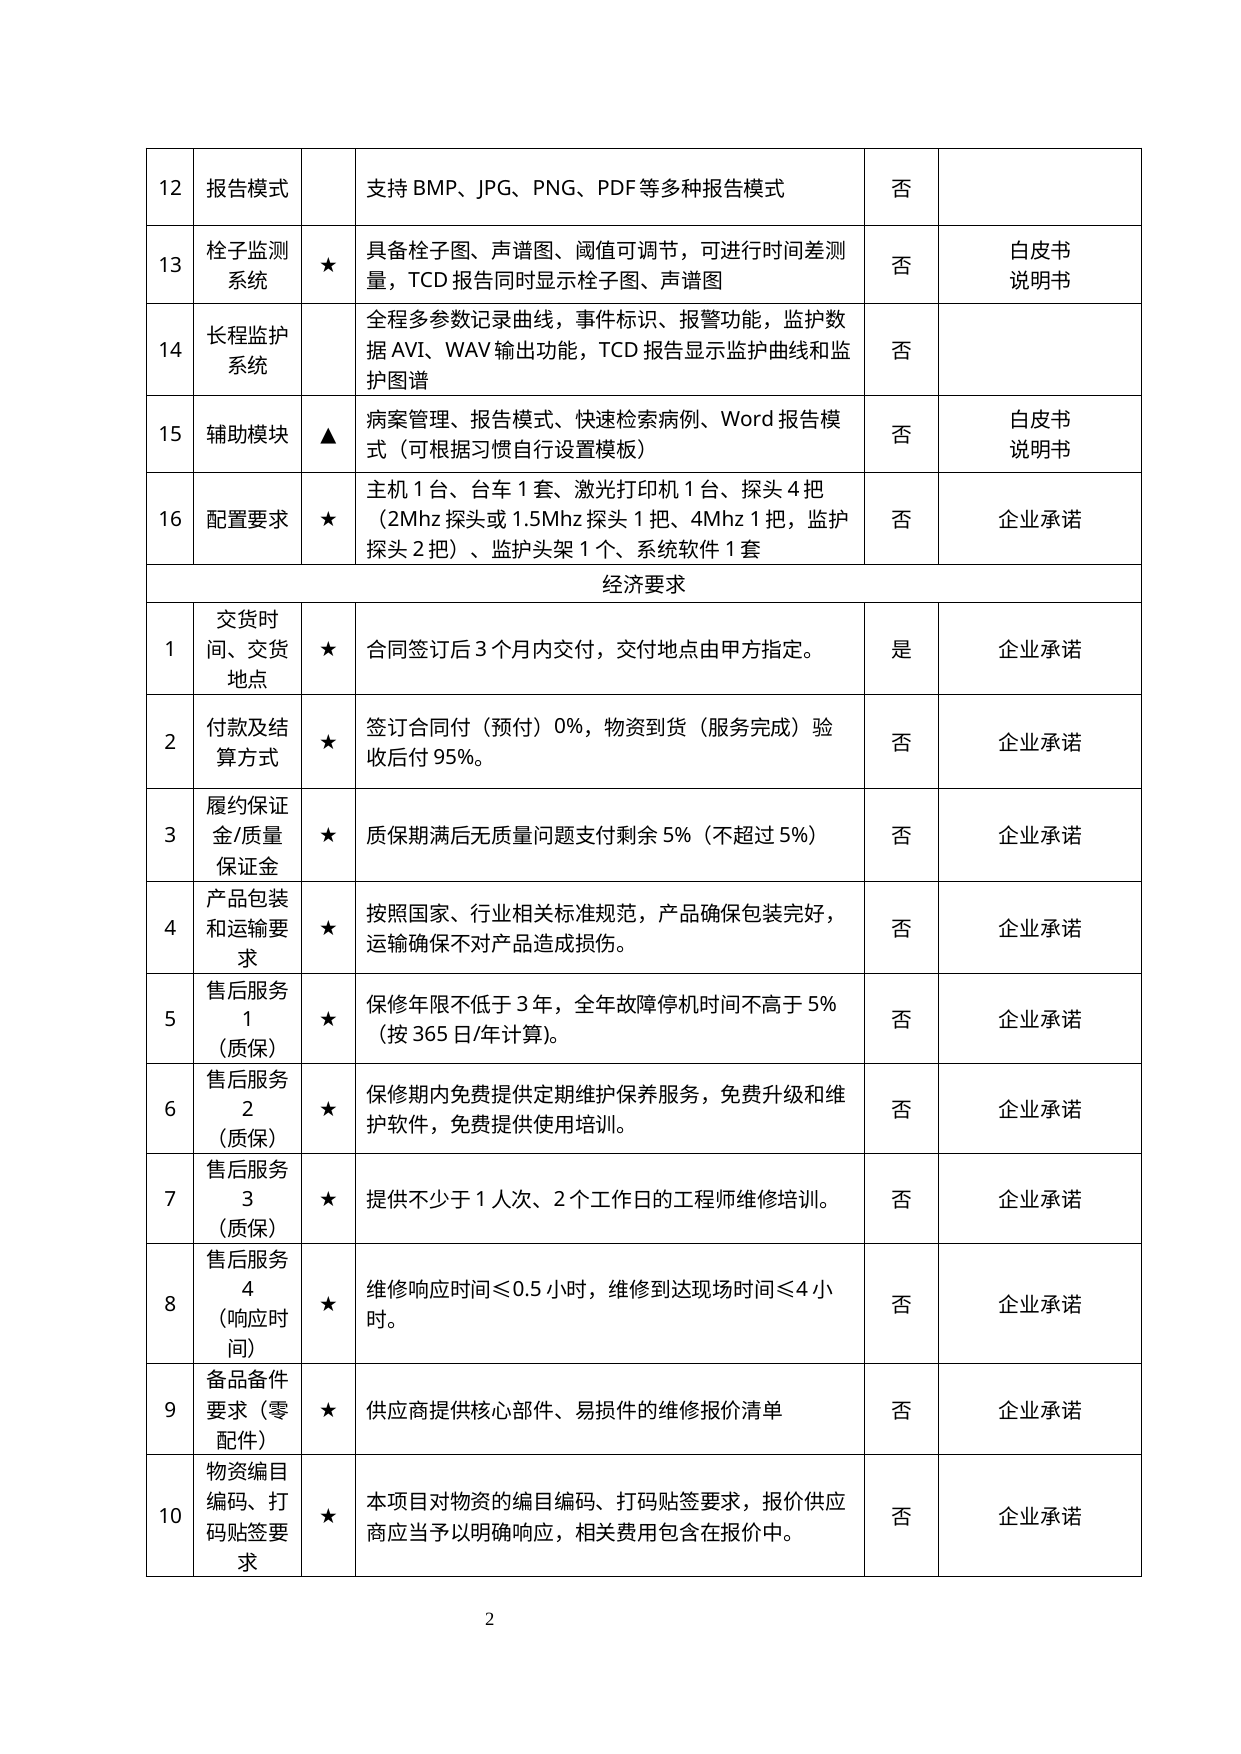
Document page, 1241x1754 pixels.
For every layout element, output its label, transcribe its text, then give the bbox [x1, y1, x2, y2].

table_cell 否 [865, 304, 938, 394]
table_cell 5 [147, 974, 193, 1063]
table_cell 3 [147, 789, 193, 881]
table_cell 主机 1台、台车 1套、激光打印机 1台、探头 4把（2Mhz探头或1.5Mhz探头 1把、4Mhz 1把，监护探头2把）、监护头架 1个、系统软件 1套 [356, 473, 864, 564]
table_cell 企业承诺 [939, 1244, 1141, 1363]
table_cell 具备栓子图、声谱图、阈值可调节，可进行时间差测量，TCD报告同时显示栓子图、声谱图 [356, 226, 864, 303]
table_cell 签订合同付（预付）0%，物资到货（服务完成）验收后付95%。 [356, 695, 864, 787]
table_cell 否 [865, 1064, 938, 1153]
table_cell ▲ [302, 396, 355, 472]
table_cell ★ [302, 1244, 355, 1363]
table_cell 14 [147, 304, 193, 394]
table_cell 9 [147, 1364, 193, 1454]
table_cell 12 [147, 149, 193, 225]
table_cell [302, 149, 355, 225]
table_cell 提供不少于1人次、2个工作日的工程师维修培训。 [356, 1154, 864, 1242]
table_cell 否 [865, 1244, 938, 1363]
table_cell 企业承诺 [939, 1455, 1141, 1576]
table_cell 白皮书 说明书 [939, 226, 1141, 303]
table_cell 否 [865, 1154, 938, 1242]
table_cell 企业承诺 [939, 473, 1141, 564]
table_cell 质保期满后无质量问题支付剩余5%（不超过5%） [356, 789, 864, 881]
table_cell 企业承诺 [939, 789, 1141, 881]
table_cell 配置要求 [194, 473, 301, 564]
table_cell 6 [147, 1064, 193, 1153]
table_cell 企业承诺 [939, 1364, 1141, 1454]
table_cell 病案管理、报告模式、快速检索病例、Word报告模式（可根据习惯自行设置模板） [356, 396, 864, 472]
table_cell ★ [302, 1364, 355, 1454]
table_cell 白皮书 说明书 [939, 396, 1141, 472]
table_cell 企业承诺 [939, 882, 1141, 973]
table_cell 售后服务1 （质保） [194, 974, 301, 1063]
table_cell 16 [147, 473, 193, 564]
table_cell 辅助模块 [194, 396, 301, 472]
table_cell 企业承诺 [939, 1154, 1141, 1242]
table_cell [939, 304, 1141, 394]
table_cell 否 [865, 149, 938, 225]
table_cell 否 [865, 789, 938, 881]
table_cell 经济要求 [147, 565, 1141, 602]
table_cell 售后服务2 （质保） [194, 1064, 301, 1153]
table_cell 否 [865, 882, 938, 973]
table_cell 保修期内免费提供定期维护保养服务，免费升级和维护软件，免费提供使用培训。 [356, 1064, 864, 1153]
table_cell 否 [865, 1455, 938, 1576]
table_cell ★ [302, 695, 355, 787]
table_cell 支持BMP、JPG、PNG、PDF等多种报告模式 [356, 149, 864, 225]
table_cell 企业承诺 [939, 974, 1141, 1063]
table_cell 付款及结算方式 [194, 695, 301, 787]
table_cell 企业承诺 [939, 603, 1141, 694]
table_cell 供应商提供核心部件、易损件的维修报价清单 [356, 1364, 864, 1454]
table_cell 否 [865, 226, 938, 303]
table_cell 栓子监测系统 [194, 226, 301, 303]
table_cell 2 [147, 695, 193, 787]
table_cell 保修年限不低于3年，全年故障停机时间不高于5%（按365日/年计算)。 [356, 974, 864, 1063]
table_cell 售后服务3 （质保） [194, 1154, 301, 1242]
table_cell 报告模式 [194, 149, 301, 225]
table_cell 产品包装和运输要求 [194, 882, 301, 973]
table_cell 长程监护系统 [194, 304, 301, 394]
table_cell ★ [302, 789, 355, 881]
table_cell 合同签订后3个月内交付，交付地点由甲方指定。 [356, 603, 864, 694]
table_cell ★ [302, 882, 355, 973]
table_cell ★ [302, 1154, 355, 1242]
table_cell 备品备件要求（零配件） [194, 1364, 301, 1454]
table_cell 10 [147, 1455, 193, 1576]
table_cell ★ [302, 226, 355, 303]
table_cell [939, 149, 1141, 225]
table_cell ★ [302, 1455, 355, 1576]
table_cell 否 [865, 695, 938, 787]
table_cell 交货时间、交货地点 [194, 603, 301, 694]
table_cell 15 [147, 396, 193, 472]
table_cell 按照国家、行业相关标准规范，产品确保包装完好，运输确保不对产品造成损伤。 [356, 882, 864, 973]
table_cell 售后服务4 （响应时间） [194, 1244, 301, 1363]
table_cell 否 [865, 1364, 938, 1454]
table_cell [302, 304, 355, 394]
table_cell 否 [865, 974, 938, 1063]
table_cell ★ [302, 1064, 355, 1153]
table_cell 履约保证金/质量保证金 [194, 789, 301, 881]
table_cell 13 [147, 226, 193, 303]
table_cell ★ [302, 974, 355, 1063]
table_cell 企业承诺 [939, 1064, 1141, 1153]
table_cell ★ [302, 603, 355, 694]
table_cell 否 [865, 396, 938, 472]
table_cell 4 [147, 882, 193, 973]
table_cell ★ [302, 473, 355, 564]
table_cell 全程多参数记录曲线，事件标识、报警功能，监护数据AVI、WAV输出功能，TCD报告显示监护曲线和监护图谱 [356, 304, 864, 394]
table_cell 是 [865, 603, 938, 694]
table_cell 本项目对物资的编目编码、打码贴签要求，报价供应商应当予以明确响应，相关费用包含在报价中。 [356, 1455, 864, 1576]
table_cell 维修响应时间≤0.5小时，维修到达现场时间≤4小时。 [356, 1244, 864, 1363]
table_cell 7 [147, 1154, 193, 1242]
table_cell 1 [147, 603, 193, 694]
table_cell 企业承诺 [939, 695, 1141, 787]
table_cell 物资编目编码、打码贴签要求 [194, 1455, 301, 1576]
table_cell 8 [147, 1244, 193, 1363]
table_cell 否 [865, 473, 938, 564]
